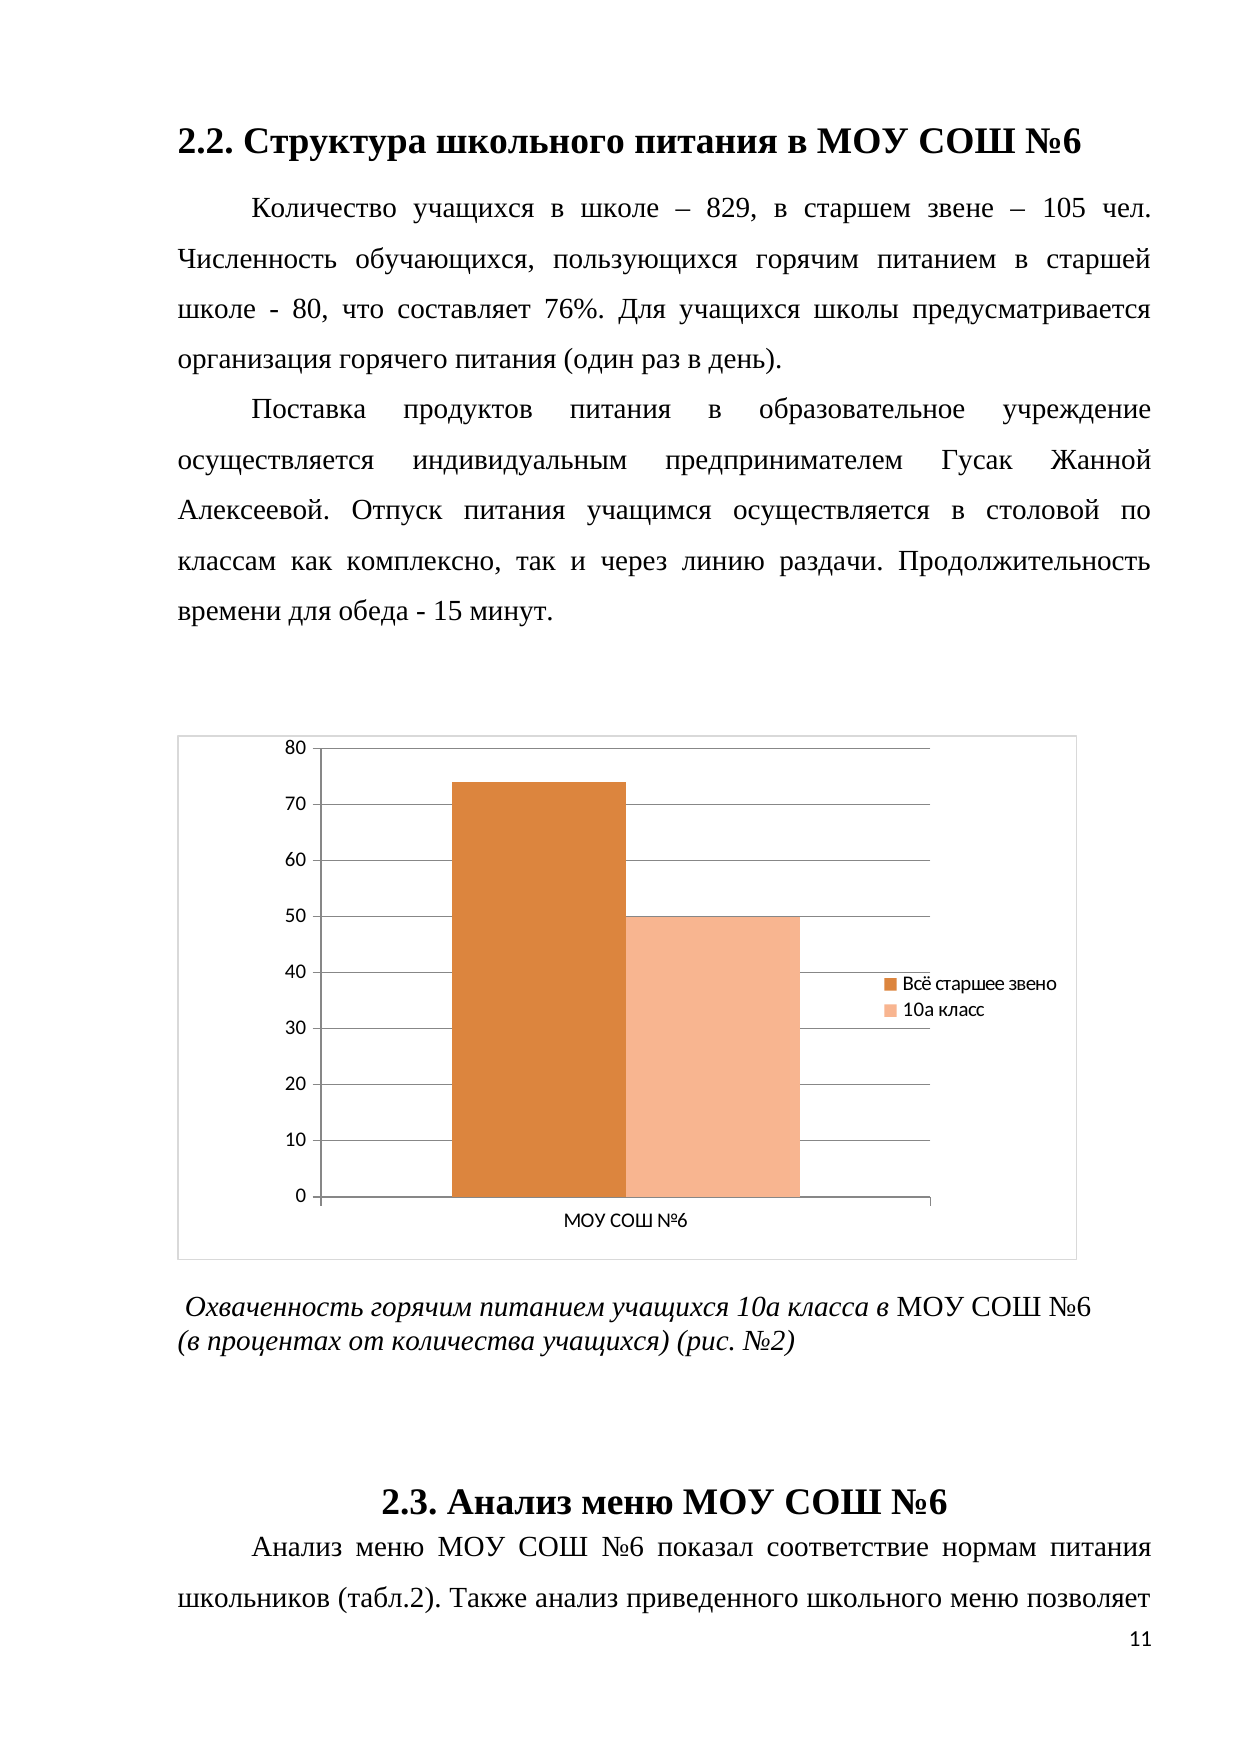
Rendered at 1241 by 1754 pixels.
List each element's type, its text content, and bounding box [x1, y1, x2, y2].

text Охваченность горячим питанием учащихся 10а класса в МОУ СОШ №6 [177, 1289, 1152, 1323]
subtitle 2.3. Анализ меню МОУ СОШ №6 [177, 1480, 1152, 1523]
text 2.2. Структура школьного питания в МОУ СОШ №6 [177, 118, 1152, 161]
text (в процентах от количества учащихся) (рис. №2) [177, 1323, 1152, 1356]
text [177, 1529, 1152, 1613]
text Поставка продуктов питания в образовательное учреждение осуществляется индивидуальным предпринимателем Гусак Жанной Алексеевой. Отпуск питания учащимся осуществляется в столовой по классам как комплексно, так и через линию раздачи. Продолжительность времени для обеда - 15 минут. [177, 392, 1152, 626]
text Количество учащихся в школе – 829, в старшем звене – 105 чел. Численность обучающихся, пользующихся горячим питанием в старшей школе - 80, что составляет 76%. Для учащихся школы предусматривается организация горячего питания (один раз в день). [177, 190, 1152, 375]
